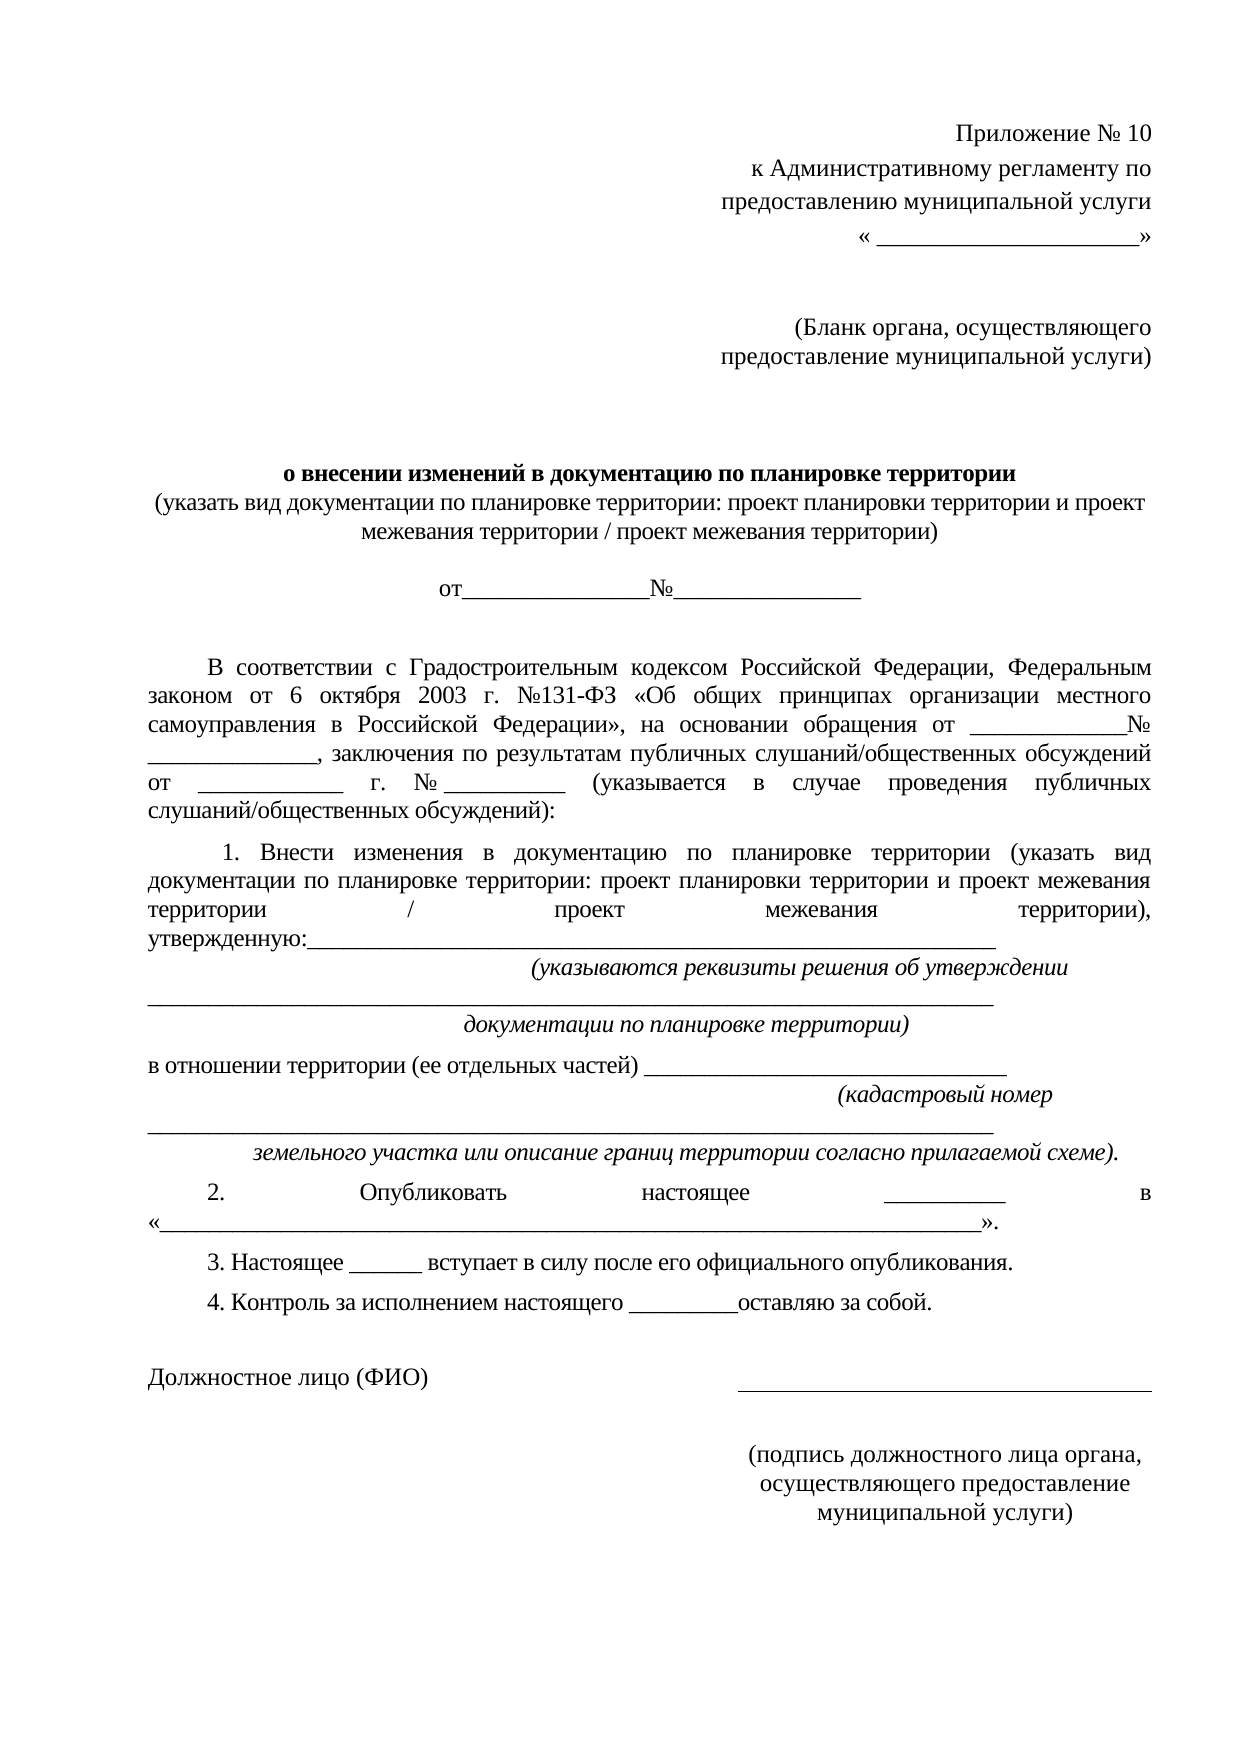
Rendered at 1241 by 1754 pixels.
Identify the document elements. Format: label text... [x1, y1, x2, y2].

text 3. Настоящее ______ вступает в силу после его официального опубликования. [148, 1247, 1152, 1276]
text (указываются реквизиты решения об утверждении [148, 952, 1152, 981]
text документации по планировке территории) [148, 1009, 1152, 1038]
text 1. Внести изменения в документацию по планировке территории (указать вид документации по планировке территории: проект планировки территории и проект межевания территории / проект межевания территории), утвержденную:_________________________________________________________ [148, 837, 1152, 952]
text В соответствии с Градостроительным кодексом Российской Федерации, Федеральным законом от 6 октября 2003 г. №131-ФЗ «Об общих принципах организации местного самоуправления в Российской Федерации», на основании обращения от _____________№ ______________, заключения по результатам публичных слушаний/общественных обсуждений от ____________ г. № __________ (указывается в случае проведения публичных слушаний/общественных обсуждений): [148, 652, 1152, 824]
text Должностное лицо (ФИО) [148, 1362, 1152, 1391]
text (Бланк органа, осуществляющего предоставление муниципальной услуги) [148, 312, 1152, 370]
text о внесении изменений в документацию по планировке территории [148, 458, 1152, 487]
text (кадастровый номер [148, 1079, 1152, 1108]
text ______________________________________________________________________ [148, 981, 1152, 1009]
text ______________________________________________________________________ [148, 1108, 1152, 1137]
text к Административному регламенту по предоставлению муниципальной услуги « _____________________» [709, 149, 1152, 250]
text (указать вид документации по планировке территории: проект планировки территории и проект межевания территории / проект межевания территории) [148, 487, 1152, 544]
text от_______________№_______________ [148, 573, 1152, 602]
text земельного участка или описание границ территории согласно прилагаемой схеме). [148, 1137, 1152, 1166]
text (подпись должностного лица органа, осуществляющего предоставление муниципальной услуги) [738, 1419, 1152, 1525]
text Приложение № 10 [89, 118, 1152, 147]
text 4. Контроль за исполнением настоящего _________оставляю за собой. [148, 1288, 1157, 1316]
text в отношении территории (ее отдельных частей) ______________________________ [148, 1051, 1152, 1079]
text 2. Опубликовать настоящее __________ в «____________________________________________________________________». [148, 1178, 1152, 1234]
